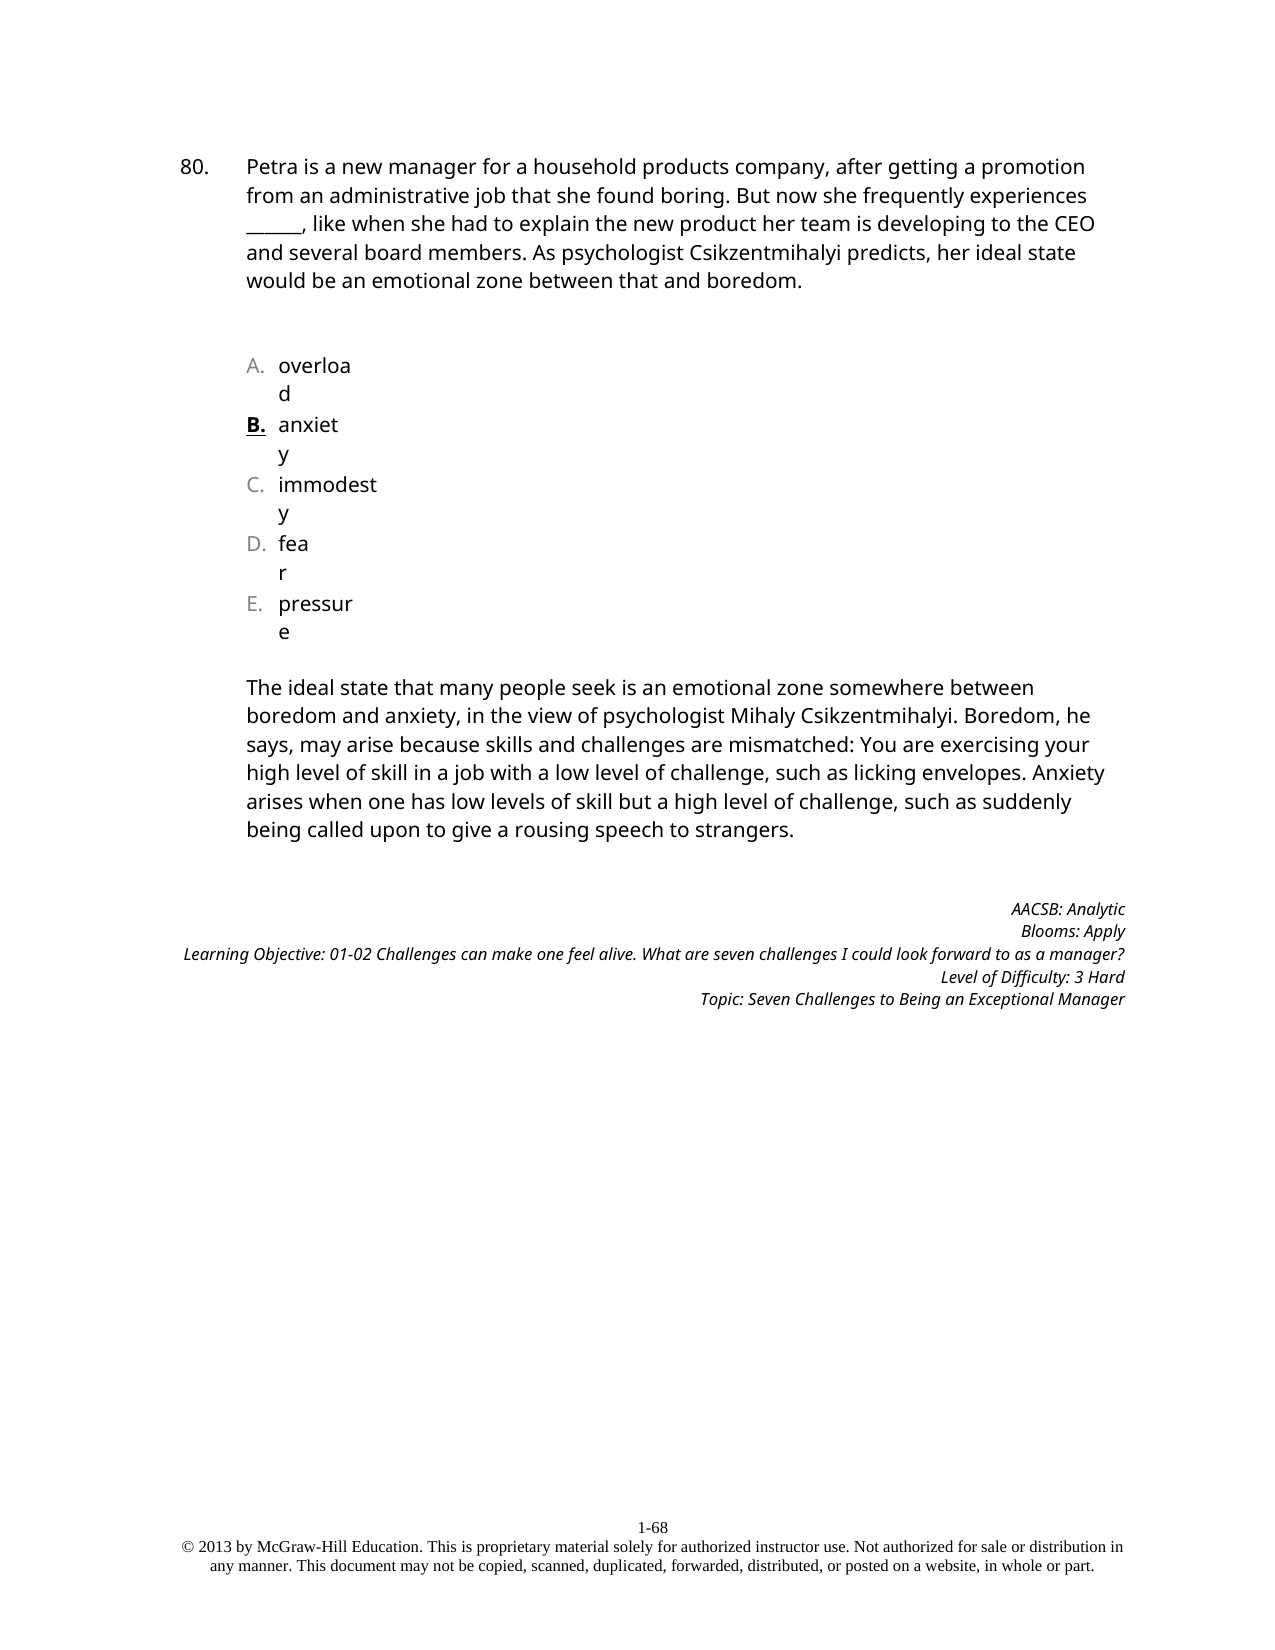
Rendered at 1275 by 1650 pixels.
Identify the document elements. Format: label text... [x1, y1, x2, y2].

table_header 80. [180, 153, 246, 872]
table_header Petra is a new manager for a household products company, after getting a promotion from an administrative job that she found boring. But now she frequently experiences ______, like when she had to explain the new product her team is developing to the CEO and several board members. As psychologist Csikzentmihalyi predicts, her ideal state would be an emotional zone between that and boredom. The ideal state that many people seek is an emotional zone somewhere between boredom and anxiety, in the view of psychologist Mihaly Csikzentmihalyi. Boredom, he says, may arise because skills and challenges are mismatched: You are exercising your high level of skill in a job with a low level of challenge, such as licking envelopes. Anxiety arises when one has low levels of skill but a high level of challenge, such as suddenly being called upon to give a rousing speech to strangers. [246, 153, 1125, 872]
table_header AACSB: Analytic Blooms: Apply Learning Objective: 01-02 Challenges can make one feel alive. What are seven challenges I could look forward to as a manager? Level of Difficulty: 3 Hard Topic: Seven Challenges to Being an Exceptional Manager [180, 897, 1125, 1039]
